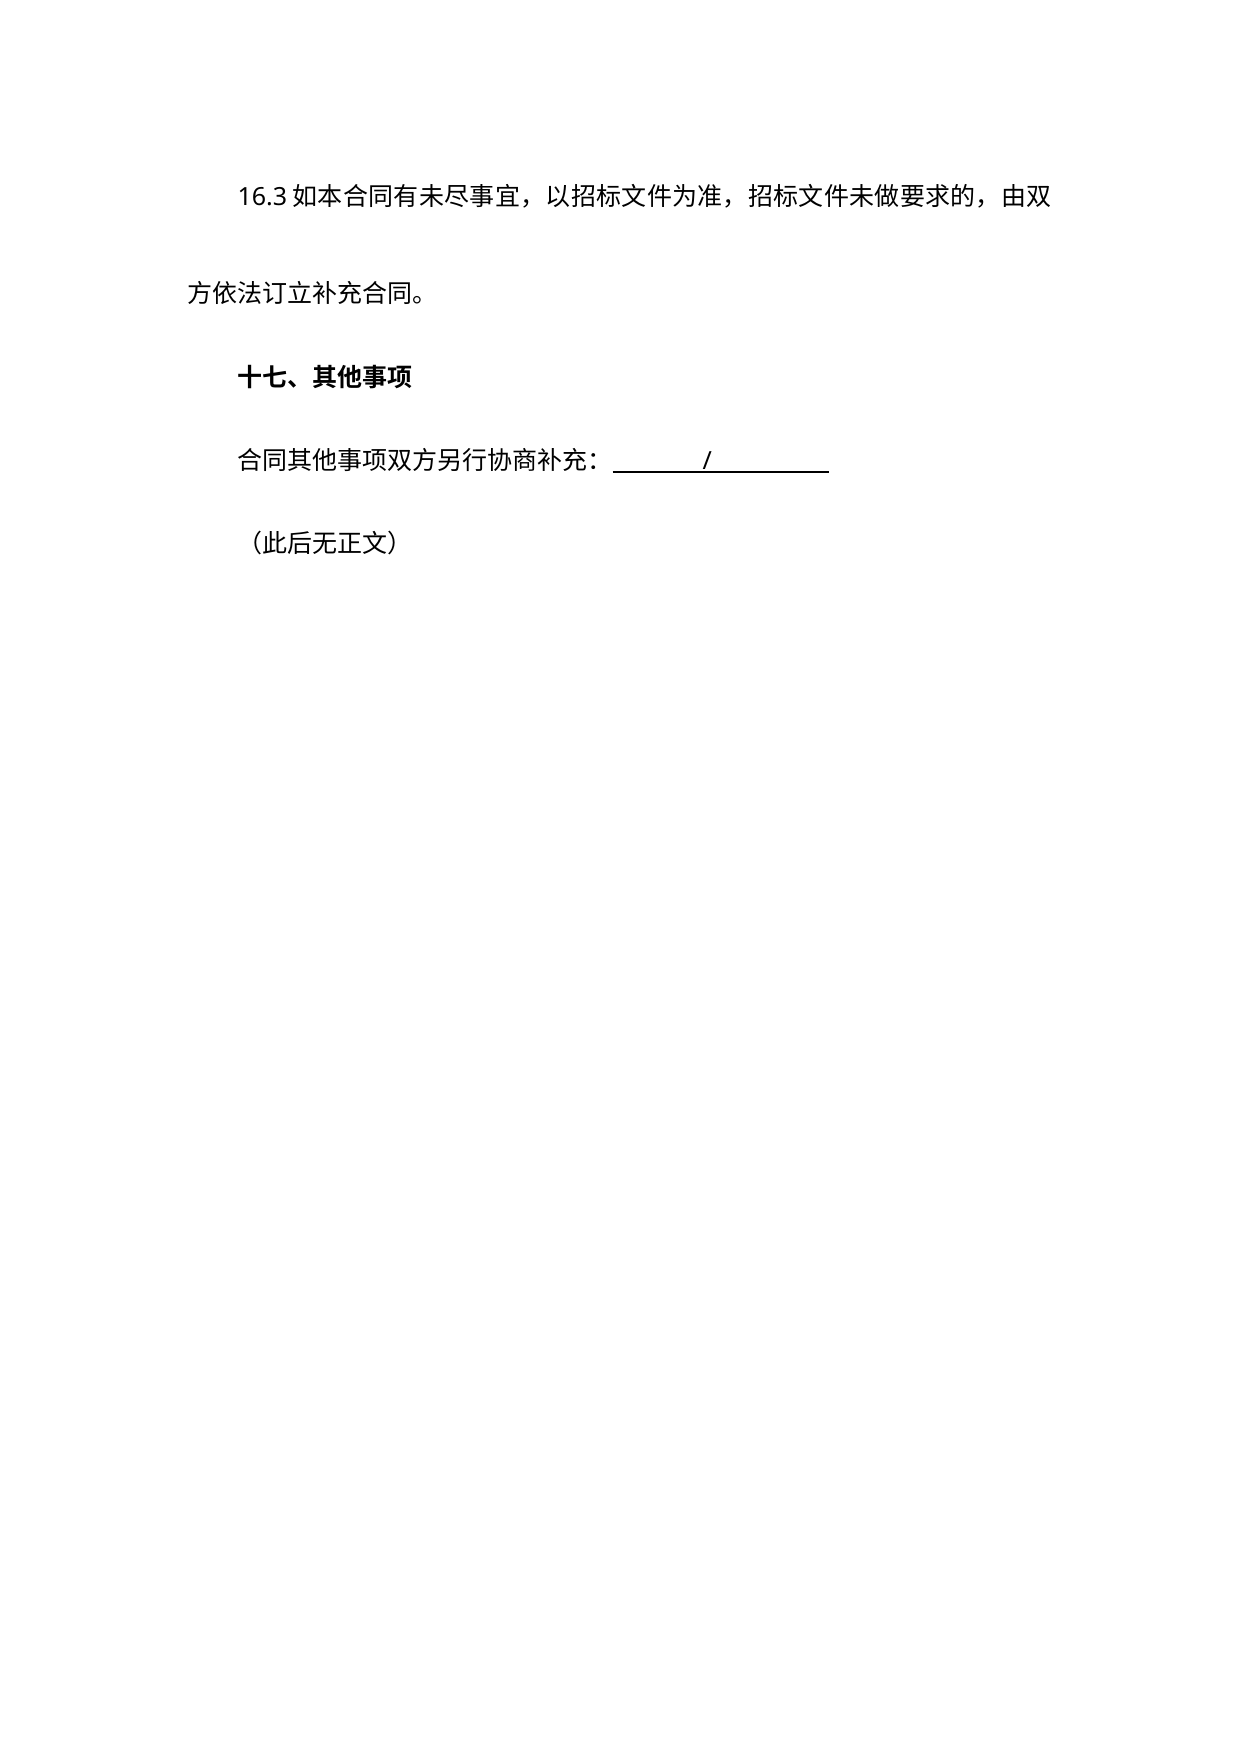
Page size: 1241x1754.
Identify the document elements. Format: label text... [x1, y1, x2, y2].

text 合同其他事项双方另行协商补充： / [187, 426, 1053, 491]
text 十七、其他事项 [187, 343, 1053, 408]
text 16.3如本合同有未尽事宜，以招标文件为准，招标文件未做要求的，由双方依法订立补充合同。 [187, 162, 1053, 324]
text （此后无正文） [187, 509, 1053, 574]
